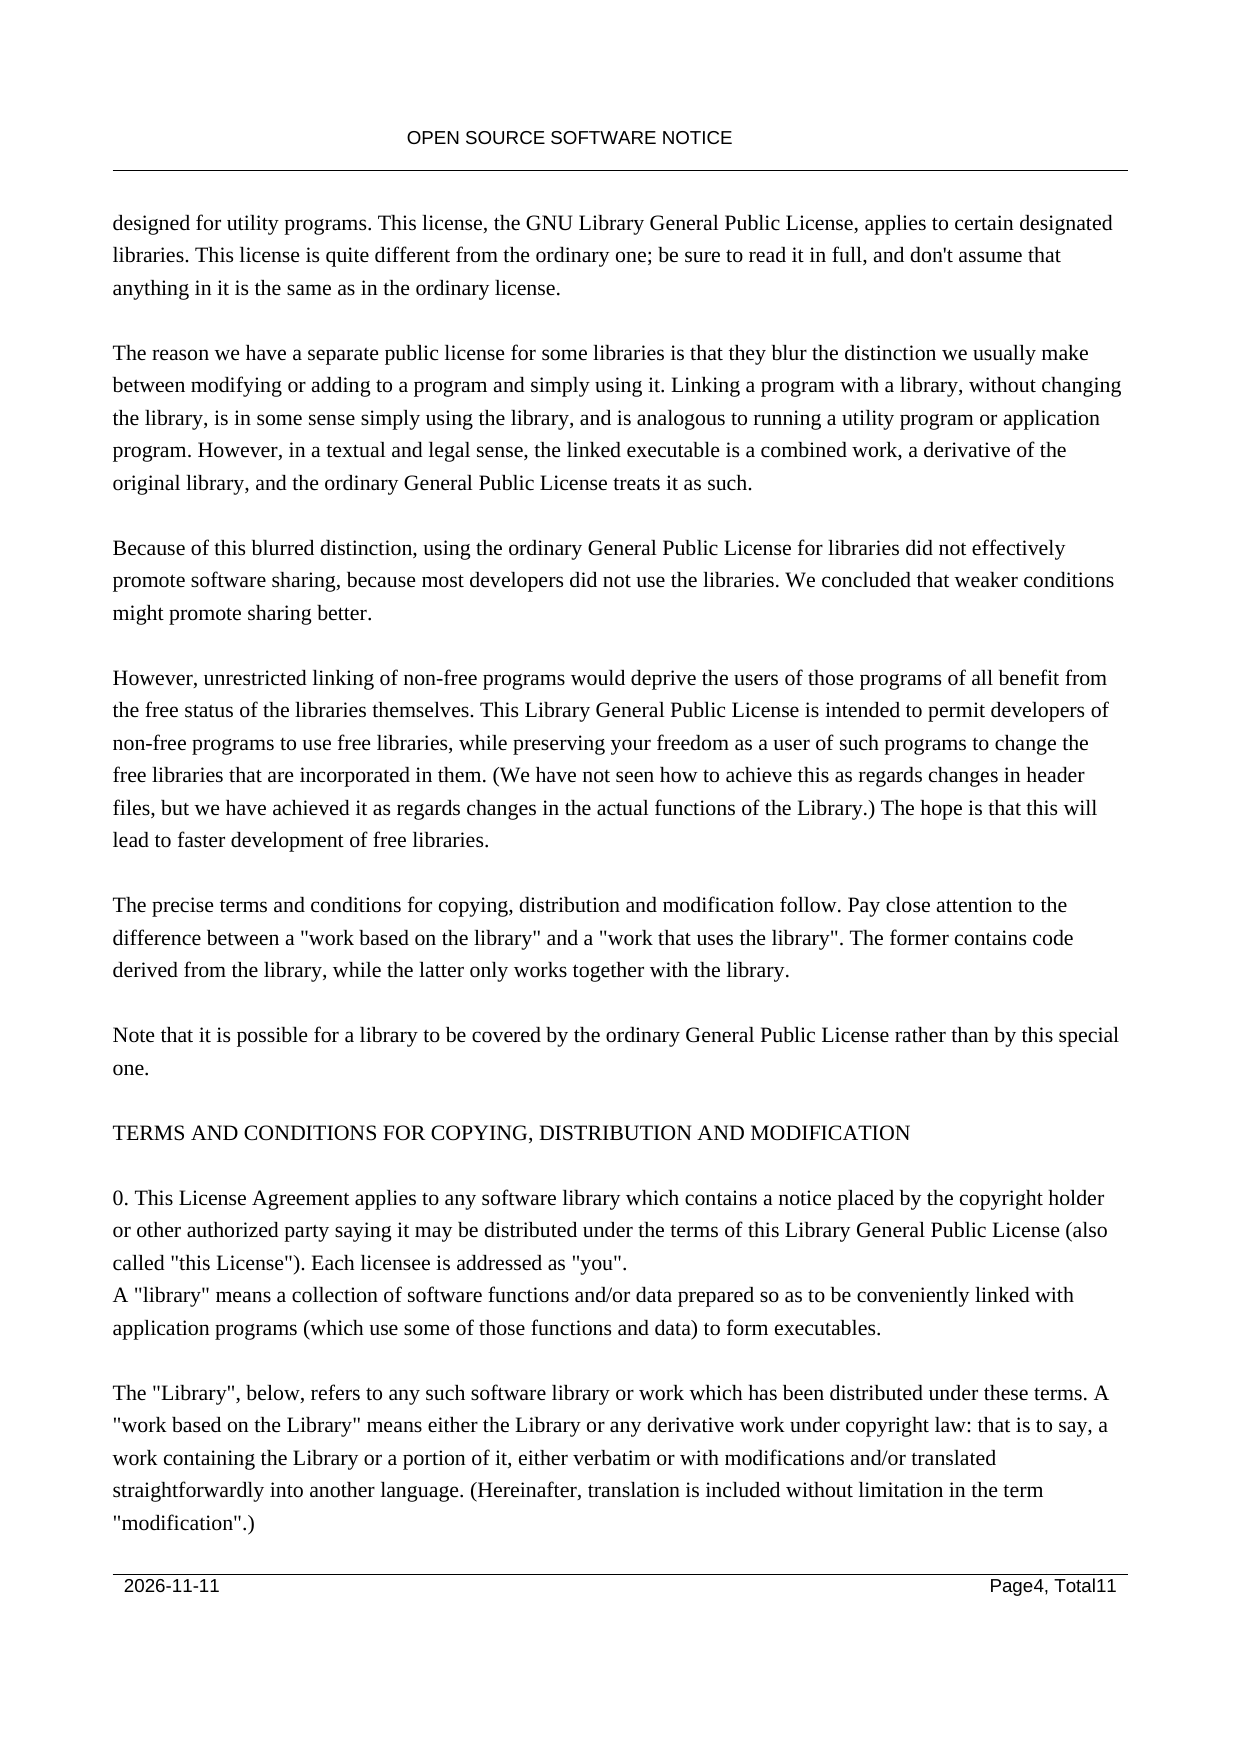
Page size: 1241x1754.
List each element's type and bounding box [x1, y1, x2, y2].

text [112, 206, 1128, 1539]
